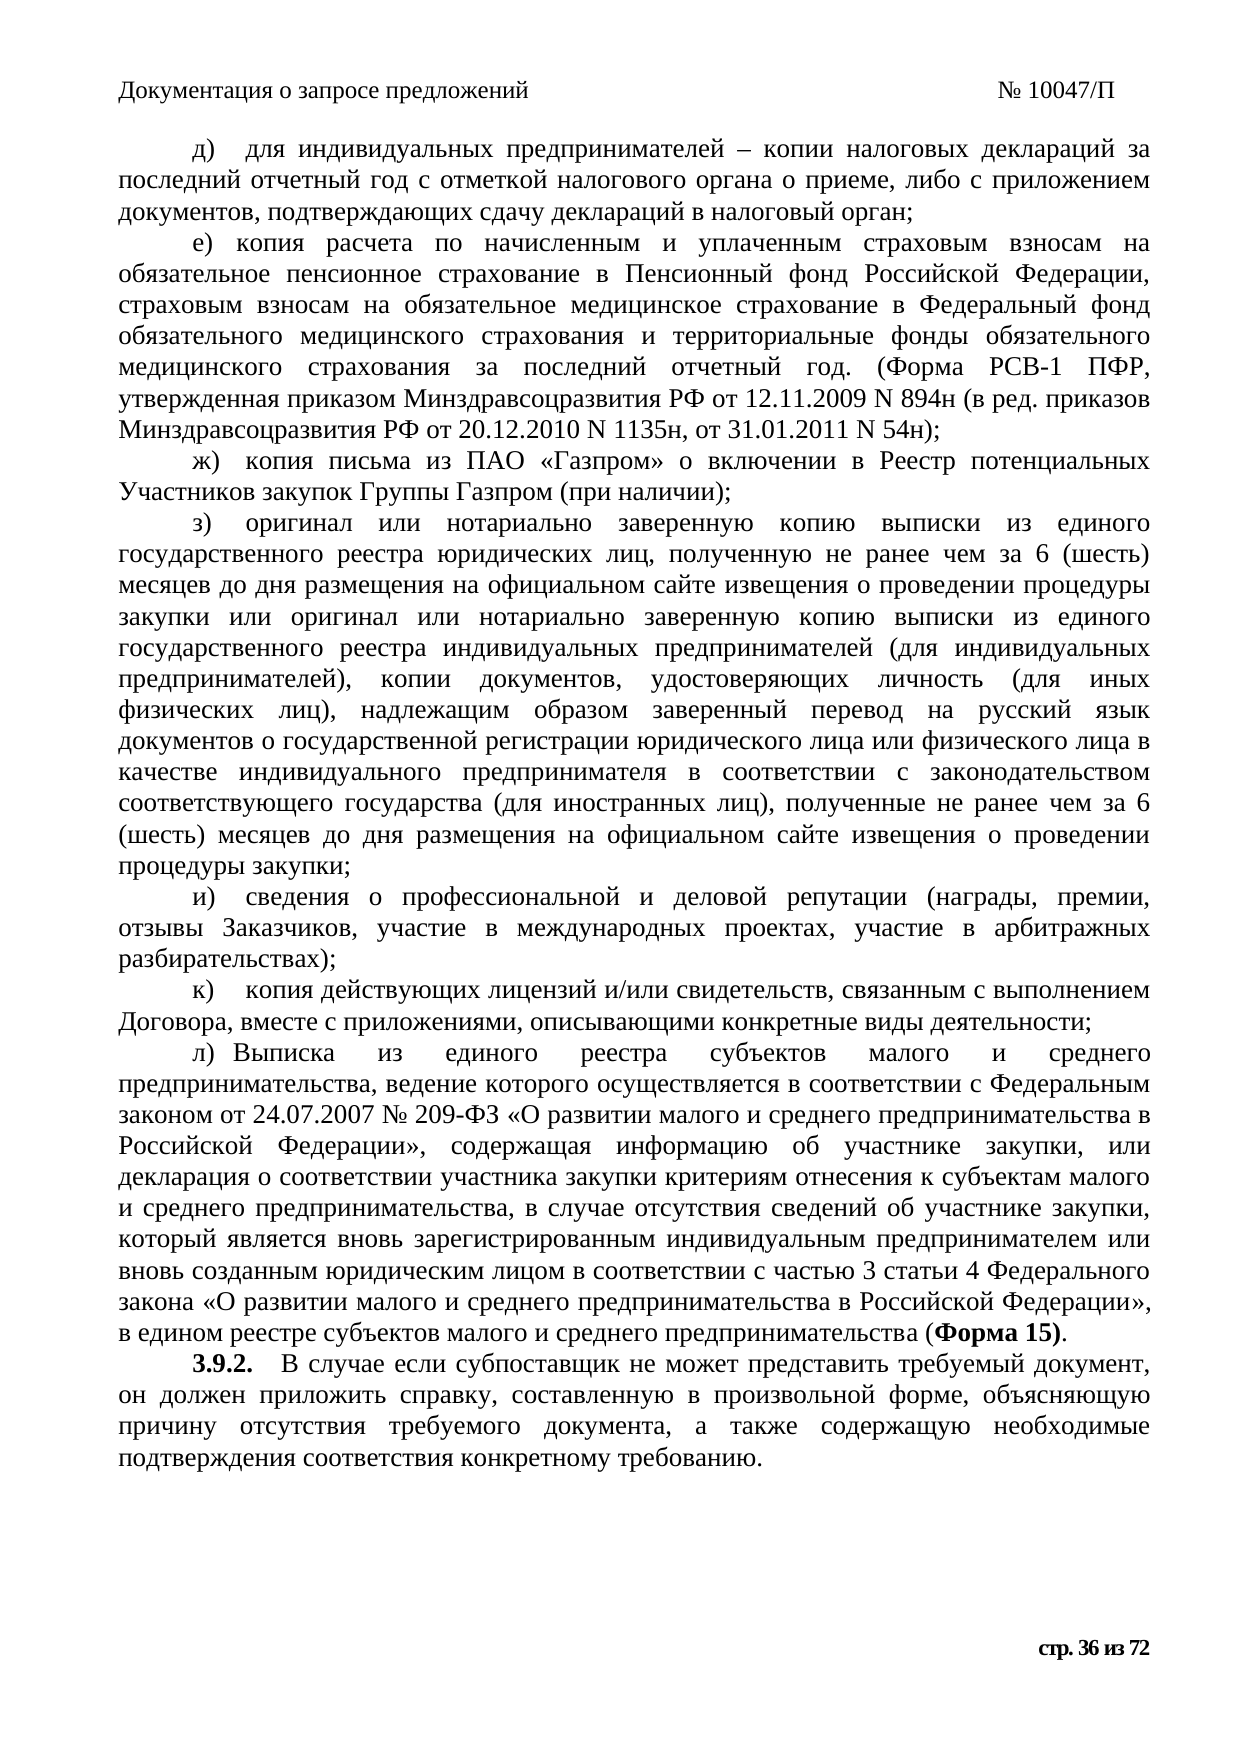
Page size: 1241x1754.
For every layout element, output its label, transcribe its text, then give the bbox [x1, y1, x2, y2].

list копия письма из ПАО «Газпром» о включении в Реестр потенциальных Участников закупок Группы Газпром (при наличии); [118, 444, 1152, 506]
list для индивидуальных предпринимателей – копии налоговых деклараций за последний отчетный год с отметкой налогового органа о приеме, либо с приложением документов, подтверждающих сдачу деклараций в налоговый орган; [118, 132, 1152, 226]
list сведения о профессиональной и деловой репутации (награды, премии, отзывы Заказчиков, участие в международных проектах, участие в арбитражных разбирательствах); [118, 880, 1152, 973]
list копия действующих лицензий и/или свидетельств, связанным с выполнением Договора, вместе с приложениями, описывающими конкретные виды деятельности; [118, 973, 1152, 1036]
list оригинал или нотариально заверенную копию выписки из единого государственного реестра юридических лиц, полученную не ранее чем за 6 (шесть) месяцев до дня размещения на официальном сайте извещения о проведении процедуры закупки или оригинал или нотариально заверенную копию выписки из единого государственного реестра индивидуальных предпринимателей (для индивидуальных предпринимателей), копии документов, удостоверяющих личность (для иных физических лиц), надлежащим образом заверенный перевод на русский язык документов о государственной регистрации юридического лица или физического лица в качестве индивидуального предпринимателя в соответствии с законодательством соответствующего государства (для иностранных лиц), полученные не ранее чем за 6 (шесть) месяцев до дня размещения на официальном сайте извещения о проведении процедуры закупки; [118, 506, 1152, 880]
list копия расчета по начисленным и уплаченным страховым взносам на обязательное пенсионное страхование в Пенсионный фонд Российской Федерации, страховым взносам на обязательное медицинское страхование в Федеральный фонд обязательного медицинского страхования и территориальные фонды обязательного медицинского страхования за последний отчетный год. (Форма РСВ-1 ПФР, утвержденная приказом Минздравсоцразвития РФ от N 894н (в ред. приказов Минздравсоцразвития РФ от N 1135н, от N 54н); [118, 226, 1152, 444]
text В случае если субпоставщик не может представить требуемый документ, он должен приложить справку, составленную в произвольной форме, объясняющую причину отсутствия требуемого документа, а также содержащую необходимые подтверждения соответствия конкретному требованию. [118, 1347, 1152, 1472]
list Выписка из единого реестра субъектов малого и среднего предпринимательства, ведение которого осуществляется в соответствии с Федеральным законом от 24.07.2007 № 209-ФЗ «О развитии малого и среднего предпринимательства в Российской Федерации», содержащая информацию об участнике закупки, или декларация о соответствии участника закупки критериям отнесения к субъектам малого и среднего предпринимательства, в случае отсутствия сведений об участнике закупки, который является вновь зарегистрированным индивидуальным предпринимателем или вновь созданным юридическим лицом в соответствии с частью 3 статьи 4 Федерального закона «О развитии малого и среднего предпринимательства в Российской Федерации», в едином реестре субъектов малого и среднего предпринимательства (Форма 15). [118, 1036, 1152, 1347]
